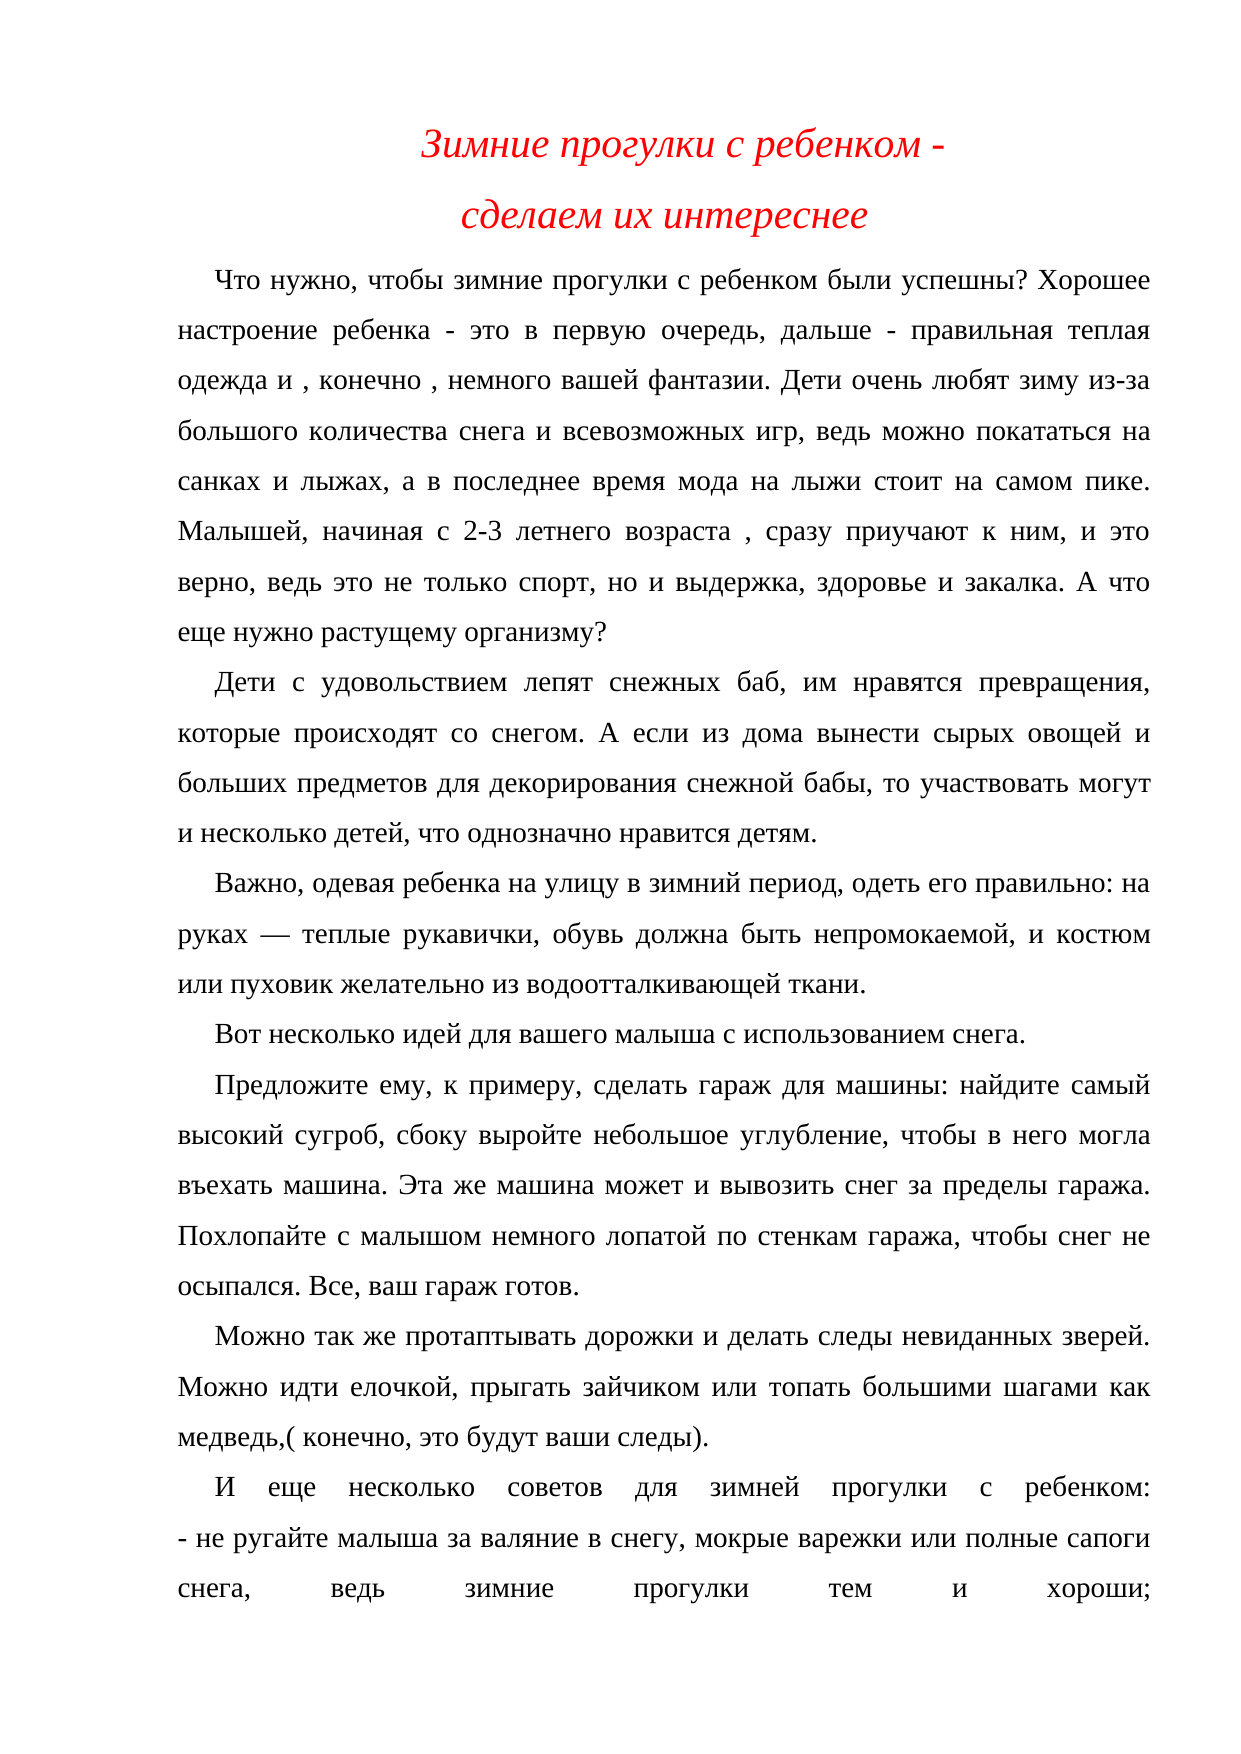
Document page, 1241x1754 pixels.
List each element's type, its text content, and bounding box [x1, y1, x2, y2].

text Дети с удовольствием лепят снежных баб, им нравятся превращения, которые происходят со снегом. А если из дома вынести сырых овощей и больших предметов для декорирования снежной бабы, то участвовать могут и несколько детей, что однозначно нравится детям. [177, 664, 1152, 849]
text Можно так же протаптывать дорожки и делать следы невиданных зверей. Можно идти елочкой, прыгать зайчиком или топать большими шагами как медведь,( конечно, это будут ваши следы). [177, 1318, 1152, 1453]
text Что нужно, чтобы зимние прогулки с ребенком были успешны? Хорошее настроение ребенка - это в первую очередь, дальше - правильная теплая одежда и , конечно , немного вашей фантазии. Дети очень любят зиму из-за большого количества снега и всевозможных игр, ведь можно покататься на санках и лыжах, а в последнее время мода на лыжи стоит на самом пике. Малышей, начиная с 2-3 летнего возраста , сразу приучают к ним, и это верно, ведь это не только спорт, но и выдержка, здоровье и закалка. А что еще нужно растущему организму? [177, 262, 1152, 648]
text Важно, одевая ребенка на улицу в зимний период, одеть его правильно: на руках — теплые рукавички, обувь должна быть непромокаемой, и костюм или пуховик желательно из водоотталкивающей ткани. [177, 866, 1152, 1000]
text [177, 1469, 1152, 1603]
text Предложите ему, к примеру, сделать гараж для машины: найдите самый высокий сугроб, сбоку выройте небольшое углубление, чтобы в него могла въехать машина. Эта же машина может и вывозить снег за пределы гаража. Похлопайте с малышом немного лопатой по стенкам гаража, чтобы снег не осыпался. Все, ваш гараж готов. [177, 1067, 1152, 1302]
text Зимние прогулки с ребенком - сделаем их интереснее [177, 118, 1152, 238]
text Вот несколько идей для вашего малыша с использованием снега. [177, 1017, 1152, 1050]
